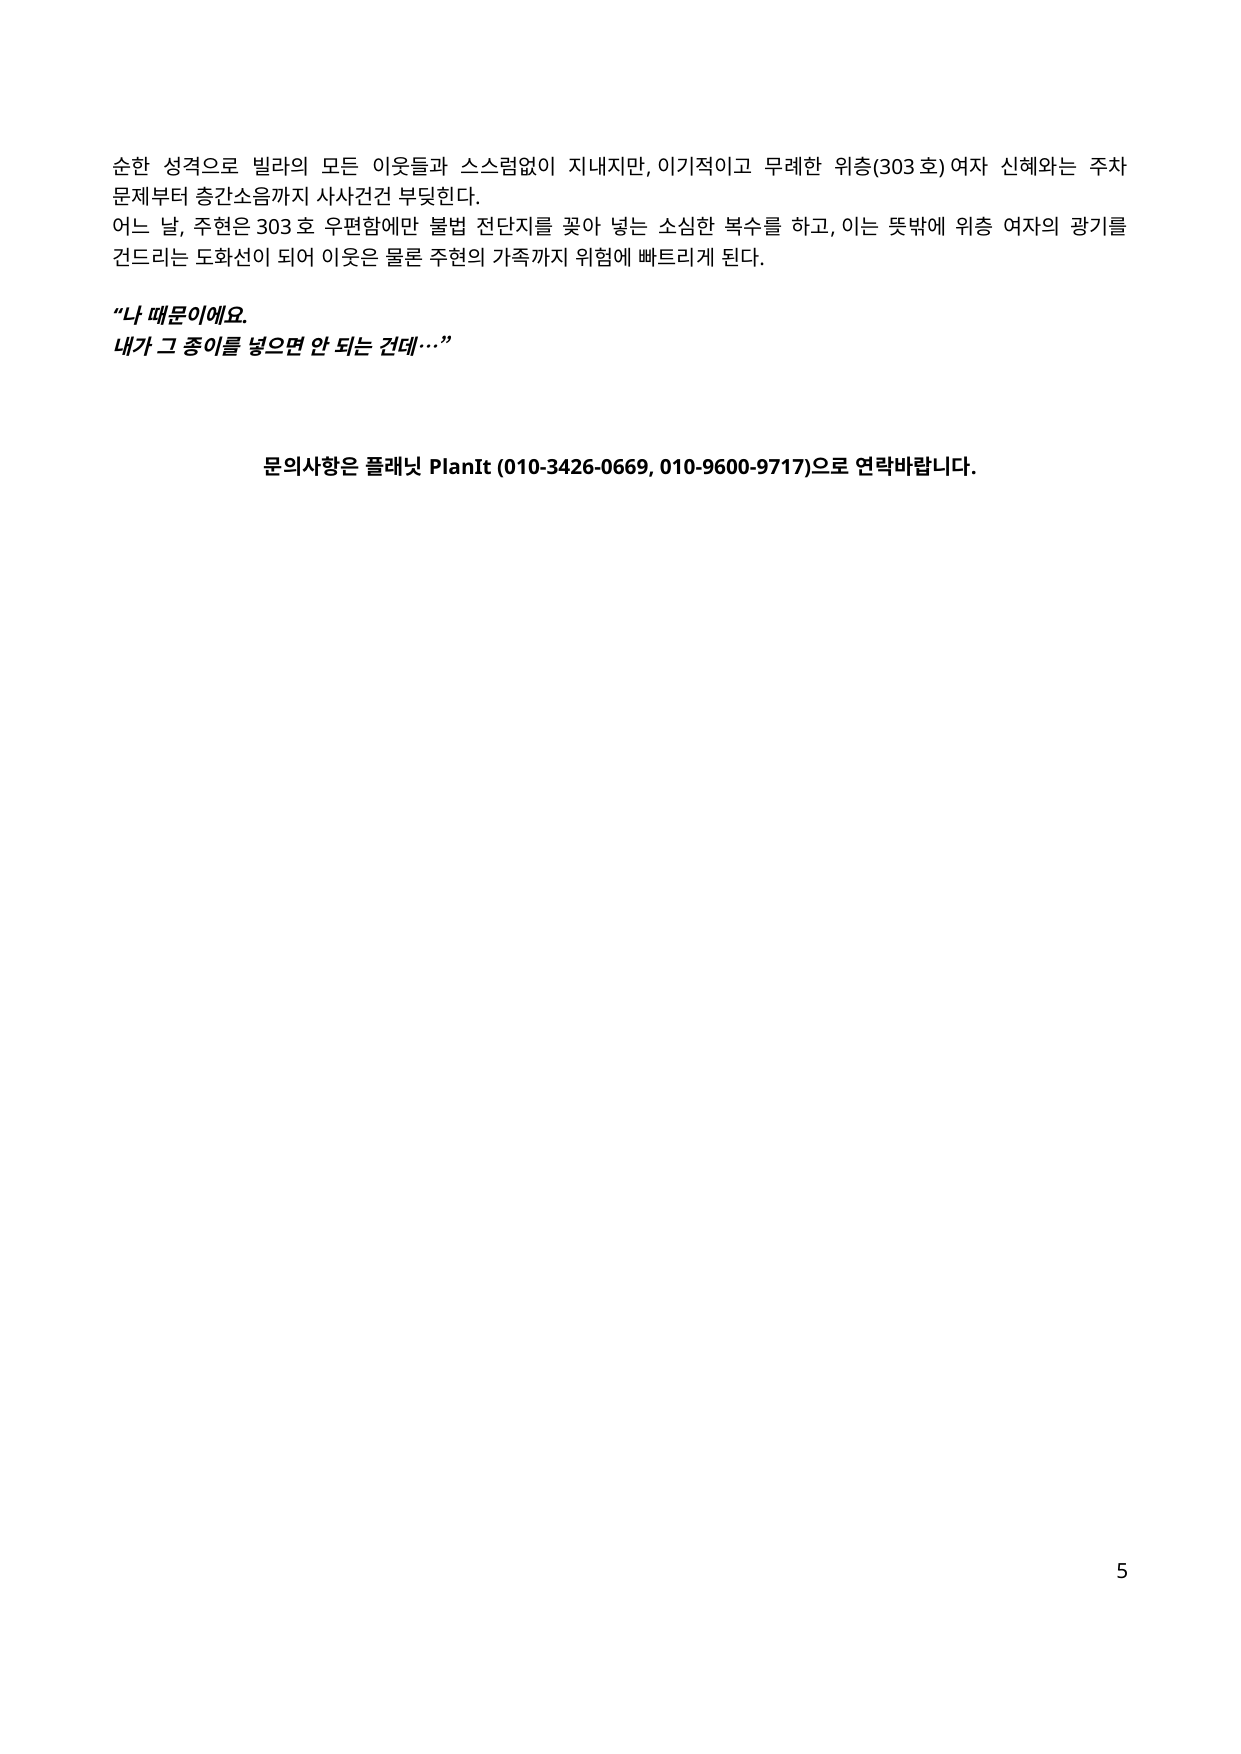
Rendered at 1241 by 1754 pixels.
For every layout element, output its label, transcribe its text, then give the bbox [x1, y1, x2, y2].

text 어느 날, 주현은 303호 우편함에만 불법 전단지를 꽂아 넣는 소심한 복수를 하고, 이는 뜻밖에 위층 여자의 광기를 건드리는 도화선이 되어 이웃은 물론 주현의 가족까지 위험에 빠트리게 된다. [112, 211, 1128, 271]
text 순한 성격으로 빌라의 모든 이웃들과 스스럼없이 지내지만, 이기적이고 무례한 위층(303호) 여자 신혜와는 주차 문제부터 층간소음까지 사사건건 부딪힌다. [112, 150, 1128, 211]
text 내가 그 종이를 넣으면 안 되는 건데…” [112, 330, 1128, 360]
text 문의사항은 플래닛 PlanIt (010-3426-0669, 010-9600-9717)으로 연락바랍니다. [112, 450, 1128, 480]
text “나 때문이에요. [112, 300, 1128, 330]
